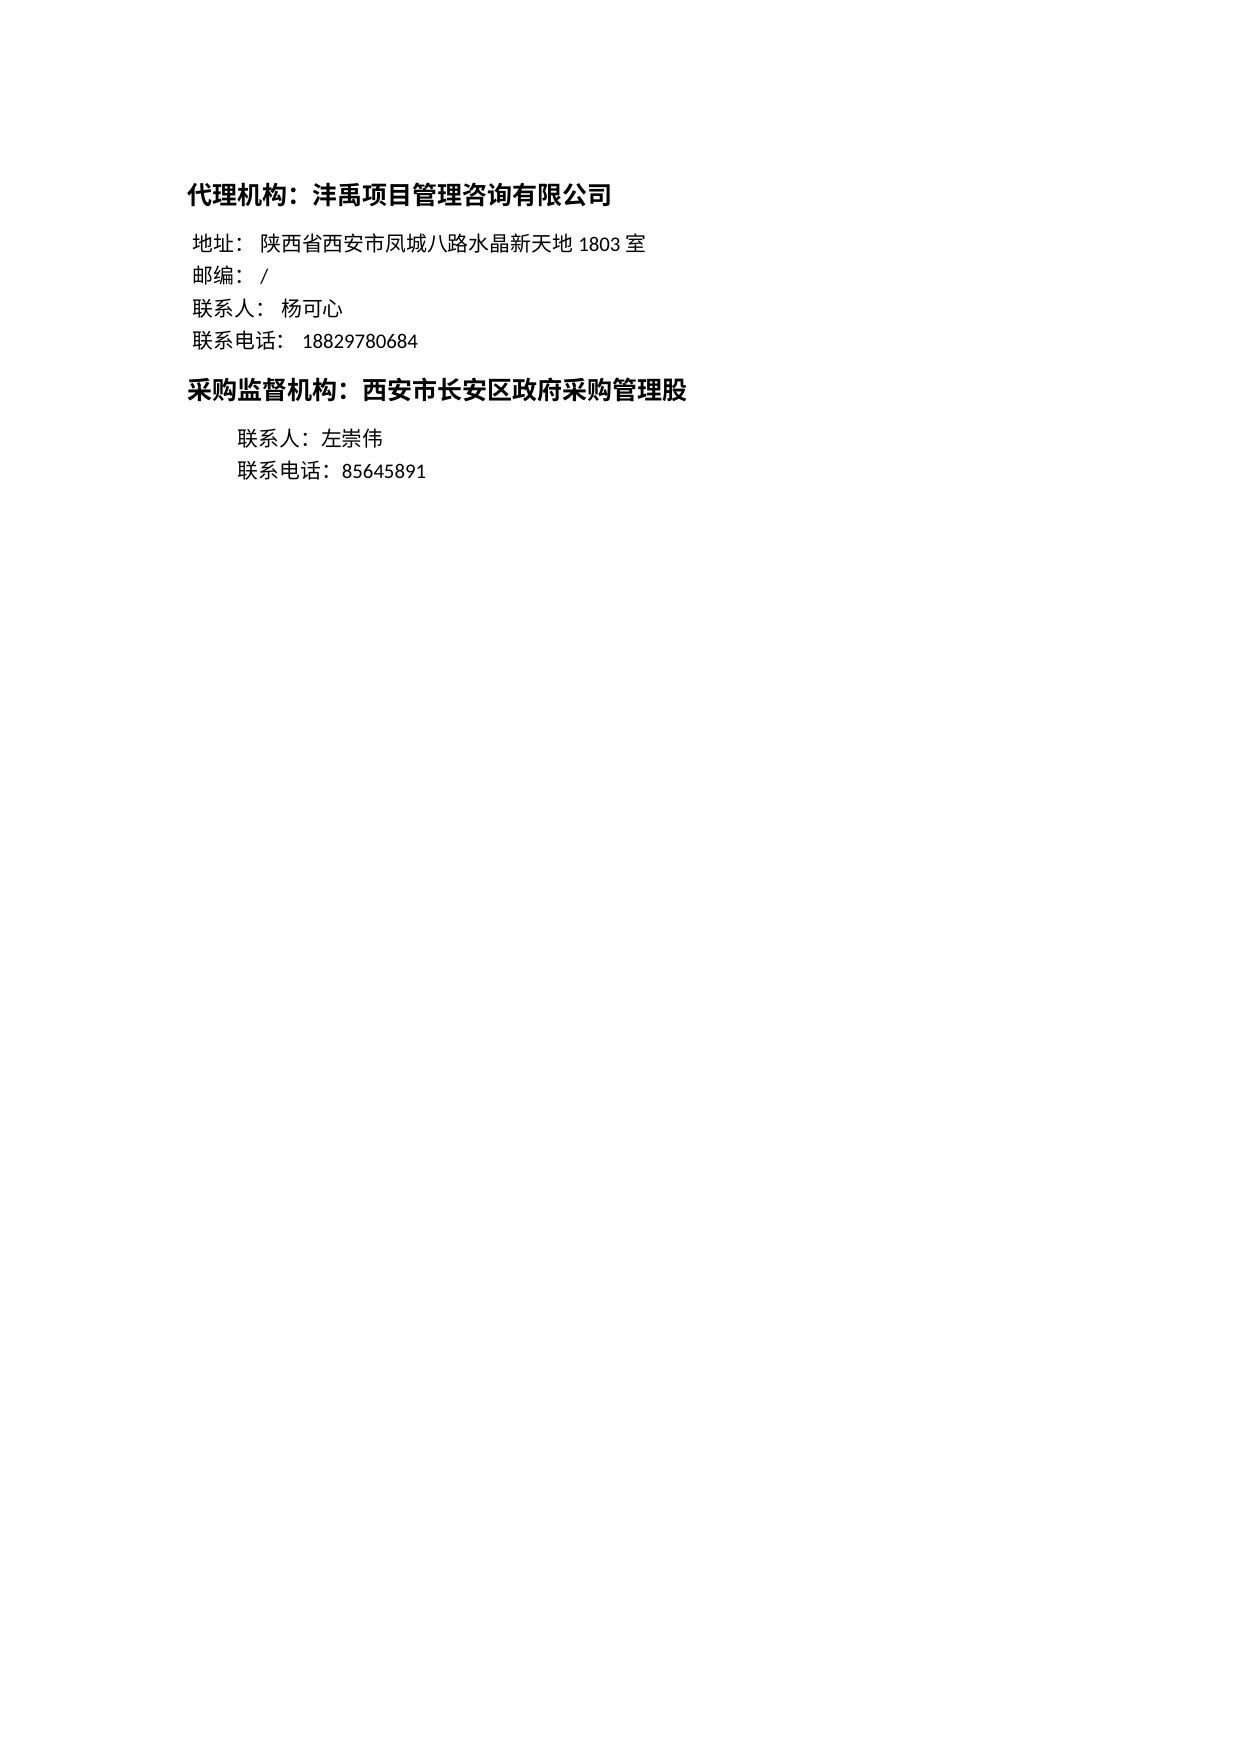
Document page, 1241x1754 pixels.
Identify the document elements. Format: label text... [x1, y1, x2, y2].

text 联系人： 杨可心 [187, 292, 1053, 324]
text 联系人：左崇伟 [187, 422, 1053, 454]
text 邮编： / [187, 259, 1053, 292]
text 联系电话： 18829780684 [187, 324, 1053, 357]
text 联系电话：85645891 [187, 454, 1053, 487]
text 采购监督机构：西安市长安区政府采购管理股 [187, 357, 1053, 422]
text 地址： 陕西省西安市凤城八路水晶新天地 1803 室 [187, 227, 1053, 259]
text 代理机构：沣禹项目管理咨询有限公司 [187, 162, 1053, 227]
